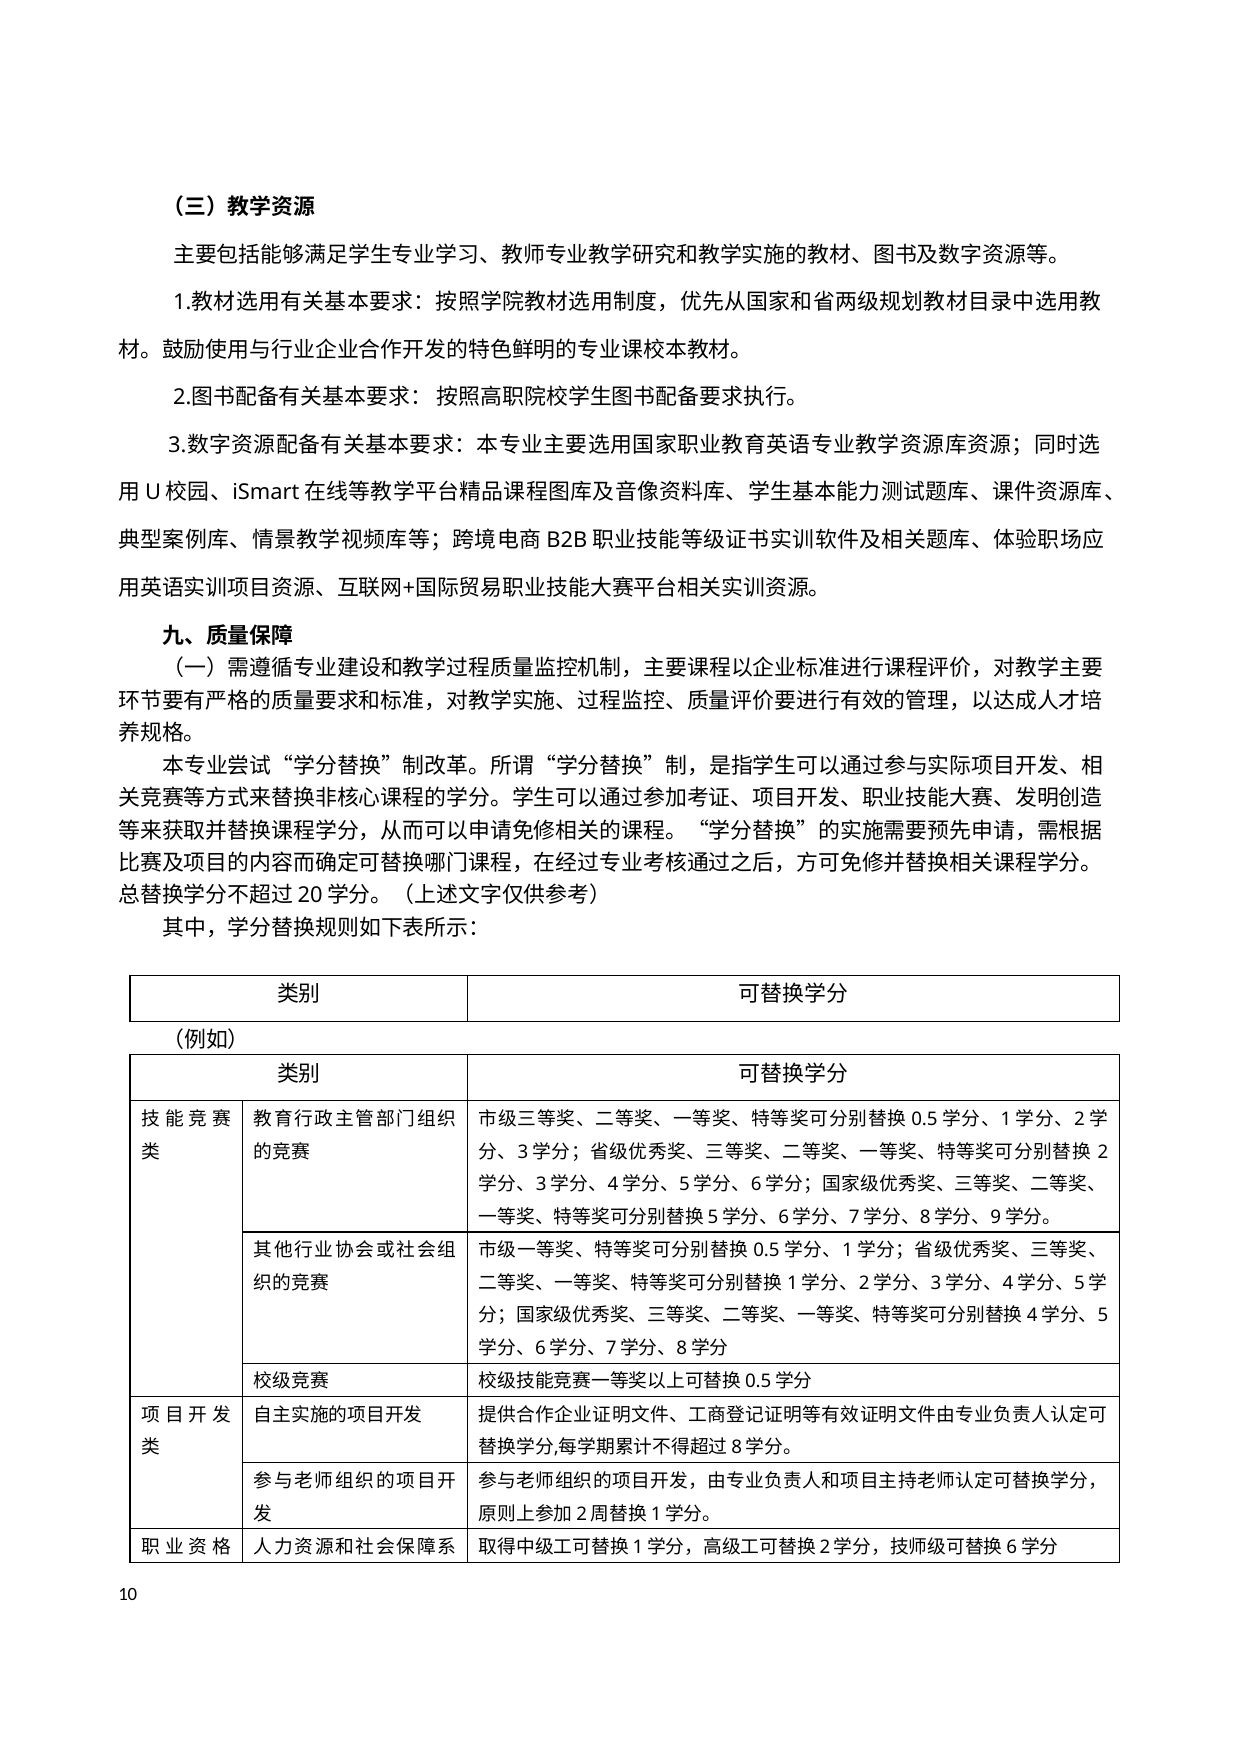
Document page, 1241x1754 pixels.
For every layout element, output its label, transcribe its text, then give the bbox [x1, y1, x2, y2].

table_cell 参与老师组织的项目开发，由专业负责人和项目主持老师认定可替换学分，原则上参加2周替换1学分。 [468, 1463, 1119, 1528]
text 3.数字资源配备有关基本要求：本专业主要选用国家职业教育英语专业教学资源库资源；同时选用U校园、iSmart在线等教学平台精品课程图库及音像资料库、学生基本能力测试题库、课件资源库、典型案例库、情景教学视频库等；跨境电商B2B职业技能等级证书实训软件及相关题库、体验职场应用英语实训项目资源、互联网+国际贸易职业技能大赛平台相关实训资源。 [118, 427, 1104, 601]
table_header 类别 [131, 976, 467, 1021]
text （一）需遵循专业建设和教学过程质量监控机制，主要课程以企业标准进行课程评价，对教学主要环节要有严格的质量要求和标准，对教学实施、过程监控、质量评价要进行有效的管理，以达成人才培养规格。 [118, 650, 1104, 747]
table_cell 技能竞赛类 [131, 1101, 242, 1396]
table_cell 人力资源和社会保障系统职业资格证书 [243, 1529, 467, 1562]
text 主要包括能够满足学生专业学习、教师专业教学研究和教学实施的教材、图书及数字资源等。 [118, 237, 1104, 268]
table_cell 参与老师组织的项目开发 [243, 1463, 467, 1528]
table_cell 教育行政主管部门组织的竞赛 [243, 1101, 467, 1231]
table_cell 职业资格证书类 [131, 1529, 242, 1562]
table_header 类别 [131, 1055, 467, 1100]
text 九、质量保障 [118, 617, 1104, 650]
text （例如） [118, 1022, 1104, 1054]
table_cell 自主实施的项目开发 [243, 1397, 467, 1462]
text 1.教材选用有关基本要求：按照学院教材选用制度，优先从国家和省两级规划教材目录中选用教材。鼓励使用与行业企业合作开发的特色鲜明的专业课校本教材。 [118, 284, 1104, 363]
table_header 可替换学分 [468, 1055, 1119, 1100]
table_cell 项目开发类 [131, 1397, 242, 1528]
table_cell 市级一等奖、特等奖可分别替换0.5学分、1学分；省级优秀奖、三等奖、二等奖、一等奖、特等奖可分别替换1学分、2学分、3学分、4学分、5学分；国家级优秀奖、三等奖、二等奖、一等奖、特等奖可分别替换4学分、5学分、6学分、7学分、8学分 [468, 1233, 1119, 1362]
text 2.图书配备有关基本要求： 按照高职院校学生图书配备要求执行。 [118, 379, 1104, 411]
table_cell 其他行业协会或社会组织的竞赛 [243, 1233, 467, 1362]
text 其中，学分替换规则如下表所示： [118, 910, 1104, 942]
table_cell 提供合作企业证明文件、工商登记证明等有效证明文件由专业负责人认定可替换学分,每学期累计不得超过8学分。 [468, 1397, 1119, 1462]
table_header 可替换学分 [468, 976, 1119, 1021]
table_cell 校级竞赛 [243, 1364, 467, 1396]
table_cell 市级三等奖、二等奖、一等奖、特等奖可分别替换0.5学分、1学分、2学分、3学分；省级优秀奖、三等奖、二等奖、一等奖、特等奖可分别替换2学分、3学分、4学分、5学分、6学分；国家级优秀奖、三等奖、二等奖、一等奖、特等奖可分别替换5学分、6学分、7学分、8学分、9学分。 [468, 1101, 1119, 1231]
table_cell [468, 1529, 1119, 1562]
text 本专业尝试“学分替换”制改革。所谓“学分替换”制，是指学生可以通过参与实际项目开发、相关竞赛等方式来替换非核心课程的学分。学生可以通过参加考证、项目开发、职业技能大赛、发明创造等来获取并替换课程学分，从而可以申请免修相关的课程。“学分替换”的实施需要预先申请，需根据比赛及项目的内容而确定可替换哪门课程，在经过专业考核通过之后，方可免修并替换相关课程学分。总替换学分不超过20学分。（上述文字仅供参考） [118, 747, 1104, 910]
text （三）教学资源 [118, 188, 1104, 221]
table_cell 校级技能竞赛一等奖以上可替换0.5学分 [468, 1364, 1119, 1396]
